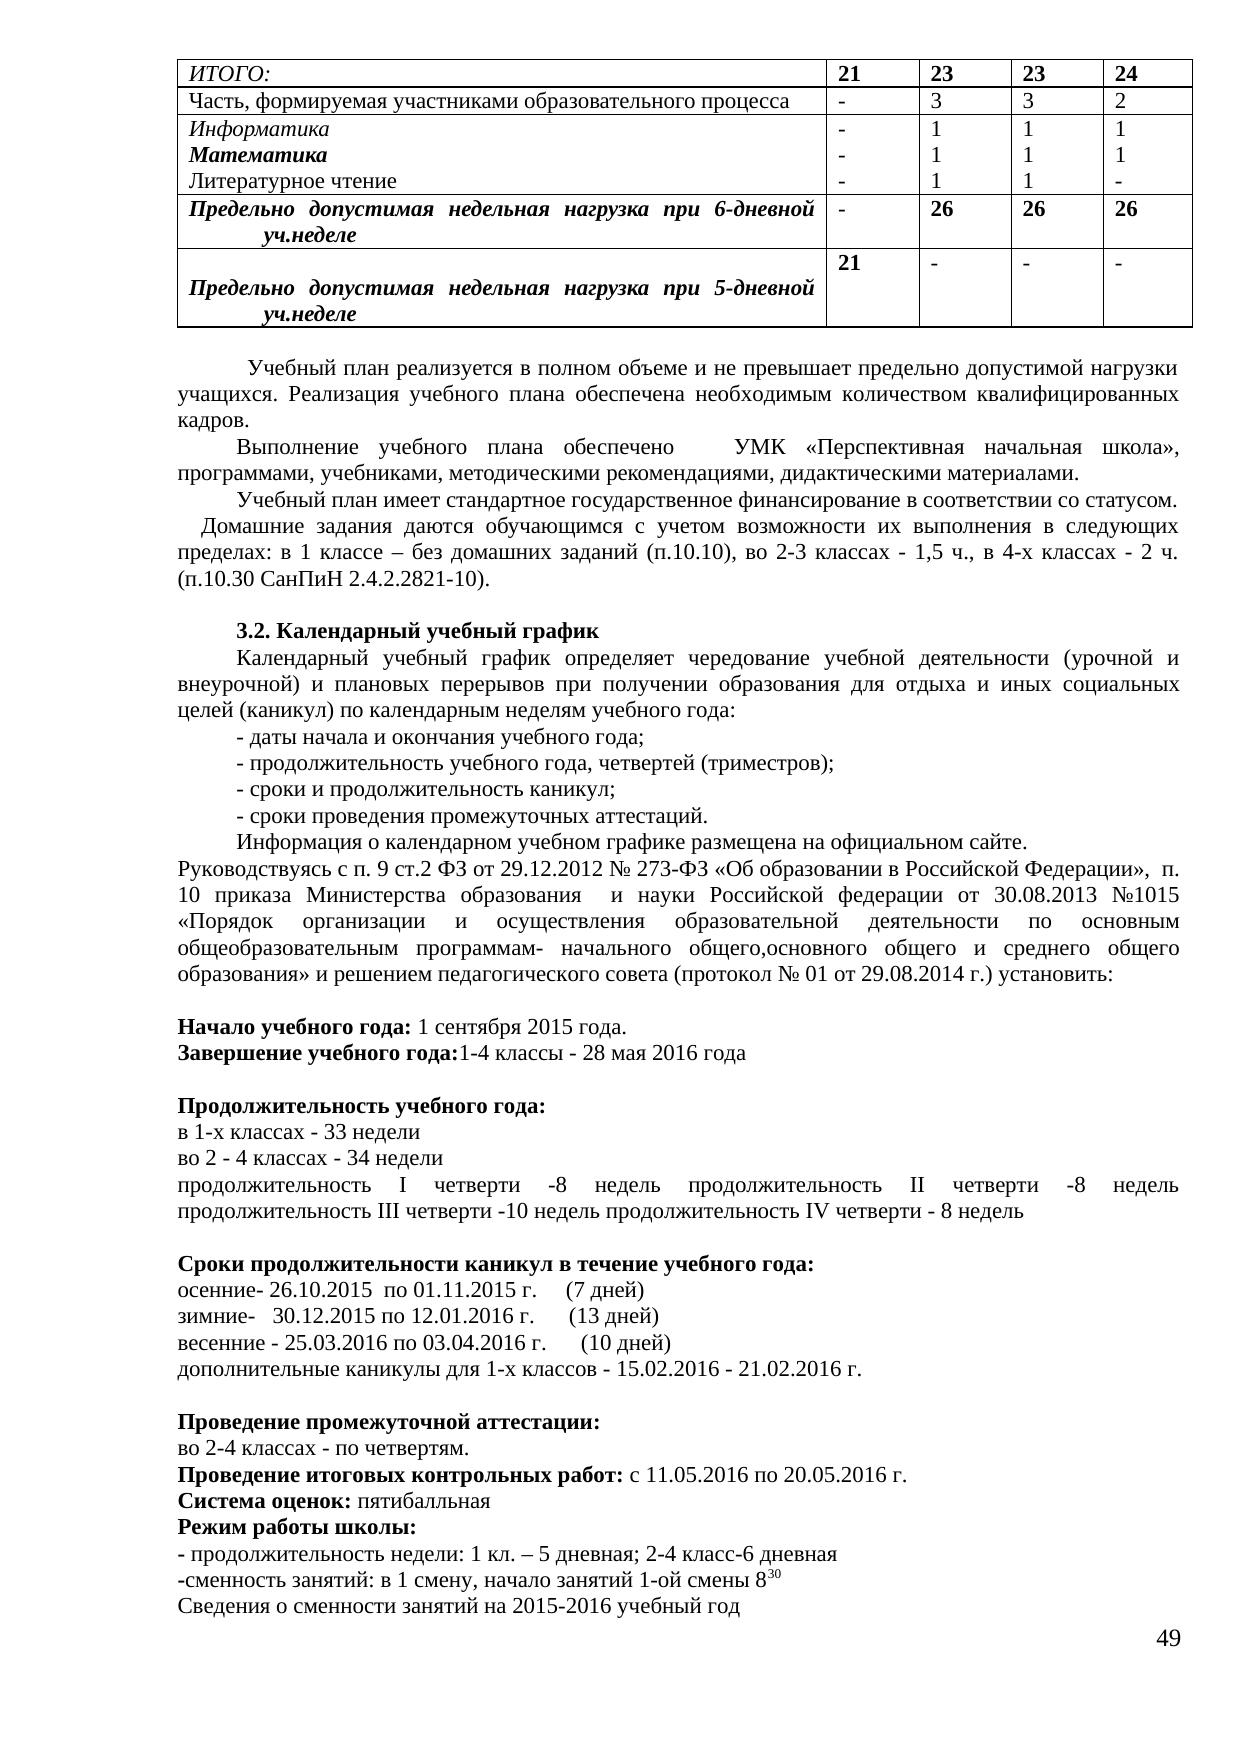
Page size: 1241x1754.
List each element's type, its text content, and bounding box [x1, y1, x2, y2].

table_cell 26 [920, 195, 1011, 248]
text Учебный план реализуется в полном объеме и не превышает предельно допустимой нагрузки учащихся. Реализация учебного плана обеспечена необходимым количеством квалифицированных кадров. [177, 354, 1181, 433]
text в 1-х классах - 33 недели [177, 1118, 1181, 1144]
text - продолжительность учебного года, четвертей (триместров); [177, 749, 1181, 776]
table_cell 26 [1012, 195, 1103, 248]
text Завершение учебного года:1-4 классы - 28 мая 2016 года [177, 1039, 1181, 1065]
text Система оценок: пятибалльная [177, 1487, 1181, 1513]
table_cell 1 1 1 [1012, 115, 1103, 194]
text продолжительность I четверти -8 недель продолжительность II четверти -8 недель продолжительность III четверти -10 недель продолжительность IV четверти - 8 недель [177, 1171, 1181, 1223]
table_cell 26 [1104, 195, 1192, 248]
text Проведение промежуточной аттестации: [177, 1408, 1181, 1434]
table_cell Часть, формируемая участниками образовательного процесса [178, 88, 826, 114]
text Учебный план имеет стандартное государственное финансирование в соответствии со статусом. [177, 486, 1181, 512]
table_cell 3 [1012, 88, 1103, 114]
text Начало учебного года: 1 сентября 2015 года. [177, 1013, 1181, 1039]
text - сроки проведения промежуточных аттестаций. [177, 802, 1181, 828]
table_cell 24 [1104, 60, 1192, 86]
table_cell 23 [1012, 60, 1103, 86]
table_cell 1 1 - [1104, 115, 1192, 194]
text Сроки продолжительности каникул в течение учебного года: [177, 1250, 1181, 1276]
text Руководствуясь с п. 9 ст.2 ФЗ от 29.12.2012 № 273-ФЗ «Об образовании в Российской Федерации», п. 10 приказа Министерства образования и науки Российской федерации от 30.08.2013 №1015 «Порядок организации и осуществления образовательной деятельности по основным общеобразовательным программам- начального общего,основного общего и среднего общего образования» и решением педагогического совета (протокол № 01 от 29.08.2014 г.) установить: [177, 854, 1181, 986]
text - продолжительность недели: 1 кл. – 5 дневная; 2-4 класс-6 дневная [177, 1540, 1181, 1566]
table_cell - [920, 249, 1011, 326]
table_cell 3 [920, 88, 1011, 114]
text - сроки и продолжительность каникул; [177, 776, 1181, 802]
table_cell Предельно допустимая недельная нагрузка при 6-дневной уч.неделе [178, 195, 826, 248]
text Домашние задания даются обучающимся с учетом возможности их выполнения в следующих пределах: в 1 классе – без домашних заданий (п.10.10), во 2-3 классах - 1,5 ч., в 4-х классах - 2 ч. (п.10.30 СанПиН 2.4.2.2821-10). [177, 512, 1181, 591]
text Информация о календарном учебном графике размещена на официальном сайте. [177, 828, 1181, 854]
text Календарный учебный график определяет чередование учебной деятельности (урочной и внеурочной) и плановых перерывов при получении образования для отдыха и иных социальных целей (каникул) по календарным неделям учебного года: [177, 644, 1181, 723]
text Сведения о сменности занятий на 2015-2016 учебный год [177, 1592, 1181, 1619]
table_cell 1 1 1 [920, 115, 1011, 194]
text 3.2. Календарный учебный график [177, 617, 1181, 644]
text весенние - 25.03.2016 по 03.04.2016 г. (10 дней) [177, 1329, 1181, 1355]
text во 2 - 4 классах - 34 недели [177, 1144, 1181, 1171]
table_cell Информатика Математика Литературное чтение [178, 115, 826, 194]
text осенние- 26.10.2015 по 01.11.2015 г. (7 дней) [177, 1276, 1181, 1303]
table_cell - [827, 88, 919, 114]
table_cell ИТОГО: [178, 60, 826, 86]
table_cell 23 [920, 60, 1011, 86]
text Продолжительность учебного года: [177, 1092, 1181, 1118]
text во 2-4 классах - по четвертям. [177, 1434, 1181, 1461]
text дополнительные каникулы для 1-х классов - 15.02.2016 - 21.02.2016 г. [177, 1355, 1181, 1382]
text Проведение итоговых контрольных работ: с 11.05.2016 по 20.05.2016 г. [177, 1461, 1181, 1487]
table_cell - [1104, 249, 1192, 326]
table_cell 21 [827, 60, 919, 86]
table_cell - [1012, 249, 1103, 326]
table_cell - [827, 195, 919, 248]
table_cell Предельно допустимая недельная нагрузка при 5-дневной уч.неделе [178, 249, 826, 326]
table_cell - - - [827, 115, 919, 194]
table_cell 21 [827, 249, 919, 326]
text Режим работы школы: [177, 1513, 1181, 1540]
text Выполнение учебного плана обеспечено УМК «Перспективная начальная школа», программами, учебниками, методическими рекомендациями, дидактическими материалами. [177, 433, 1181, 486]
text -сменность занятий: в 1 смену, начало занятий 1-ой смены 830 [177, 1566, 1181, 1592]
table_cell 2 [1104, 88, 1192, 114]
text - даты начала и окончания учебного года; [177, 723, 1181, 749]
text зимние- 30.12.2015 по 12.01.2016 г. (13 дней) [177, 1303, 1181, 1329]
